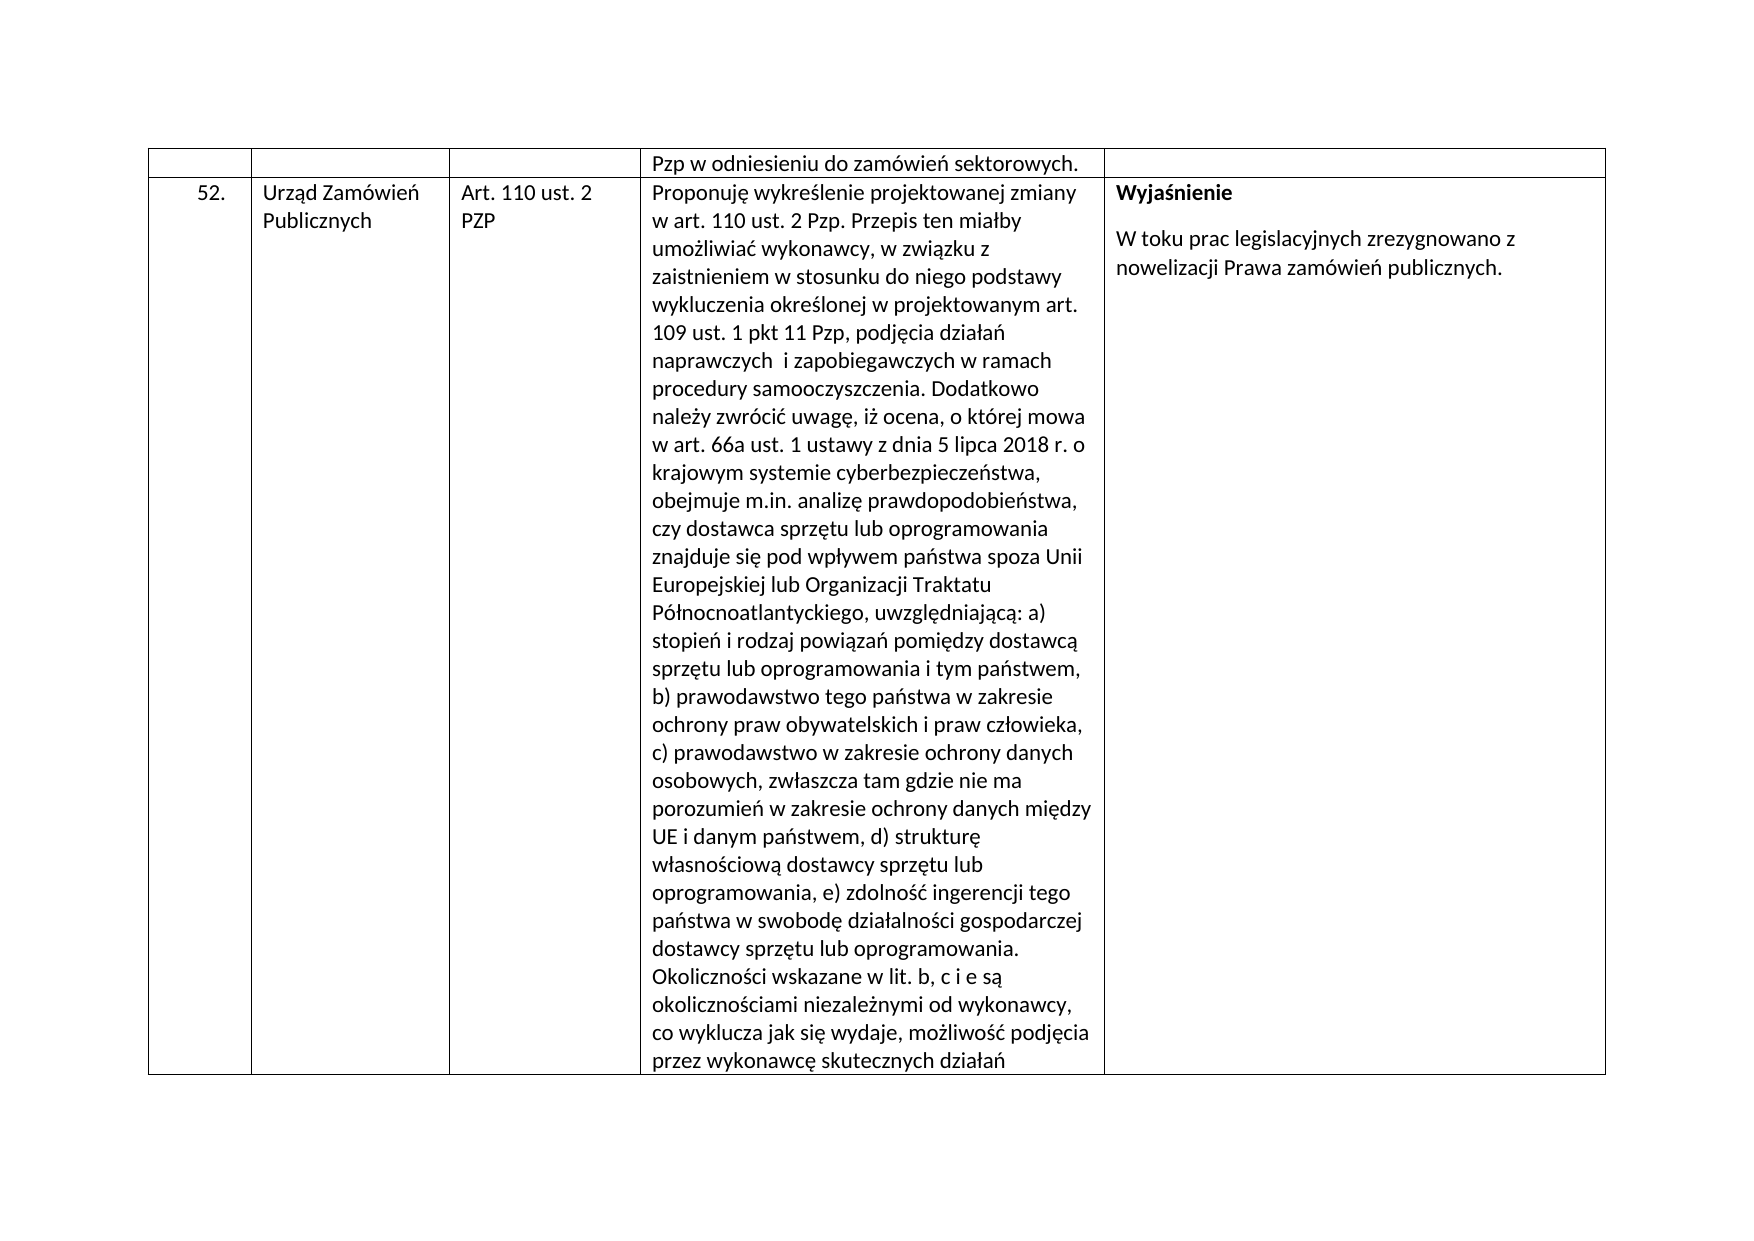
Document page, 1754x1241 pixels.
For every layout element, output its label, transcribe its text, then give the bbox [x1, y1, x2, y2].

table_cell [450, 149, 640, 177]
table_cell [149, 149, 251, 177]
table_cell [641, 178, 1104, 1074]
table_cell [252, 178, 449, 1074]
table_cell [1105, 149, 1605, 177]
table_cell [1105, 178, 1605, 1074]
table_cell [252, 149, 449, 177]
table_cell Art. 110 ust. 2 PZP [450, 178, 640, 1074]
table_cell [149, 178, 251, 1074]
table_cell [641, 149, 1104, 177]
